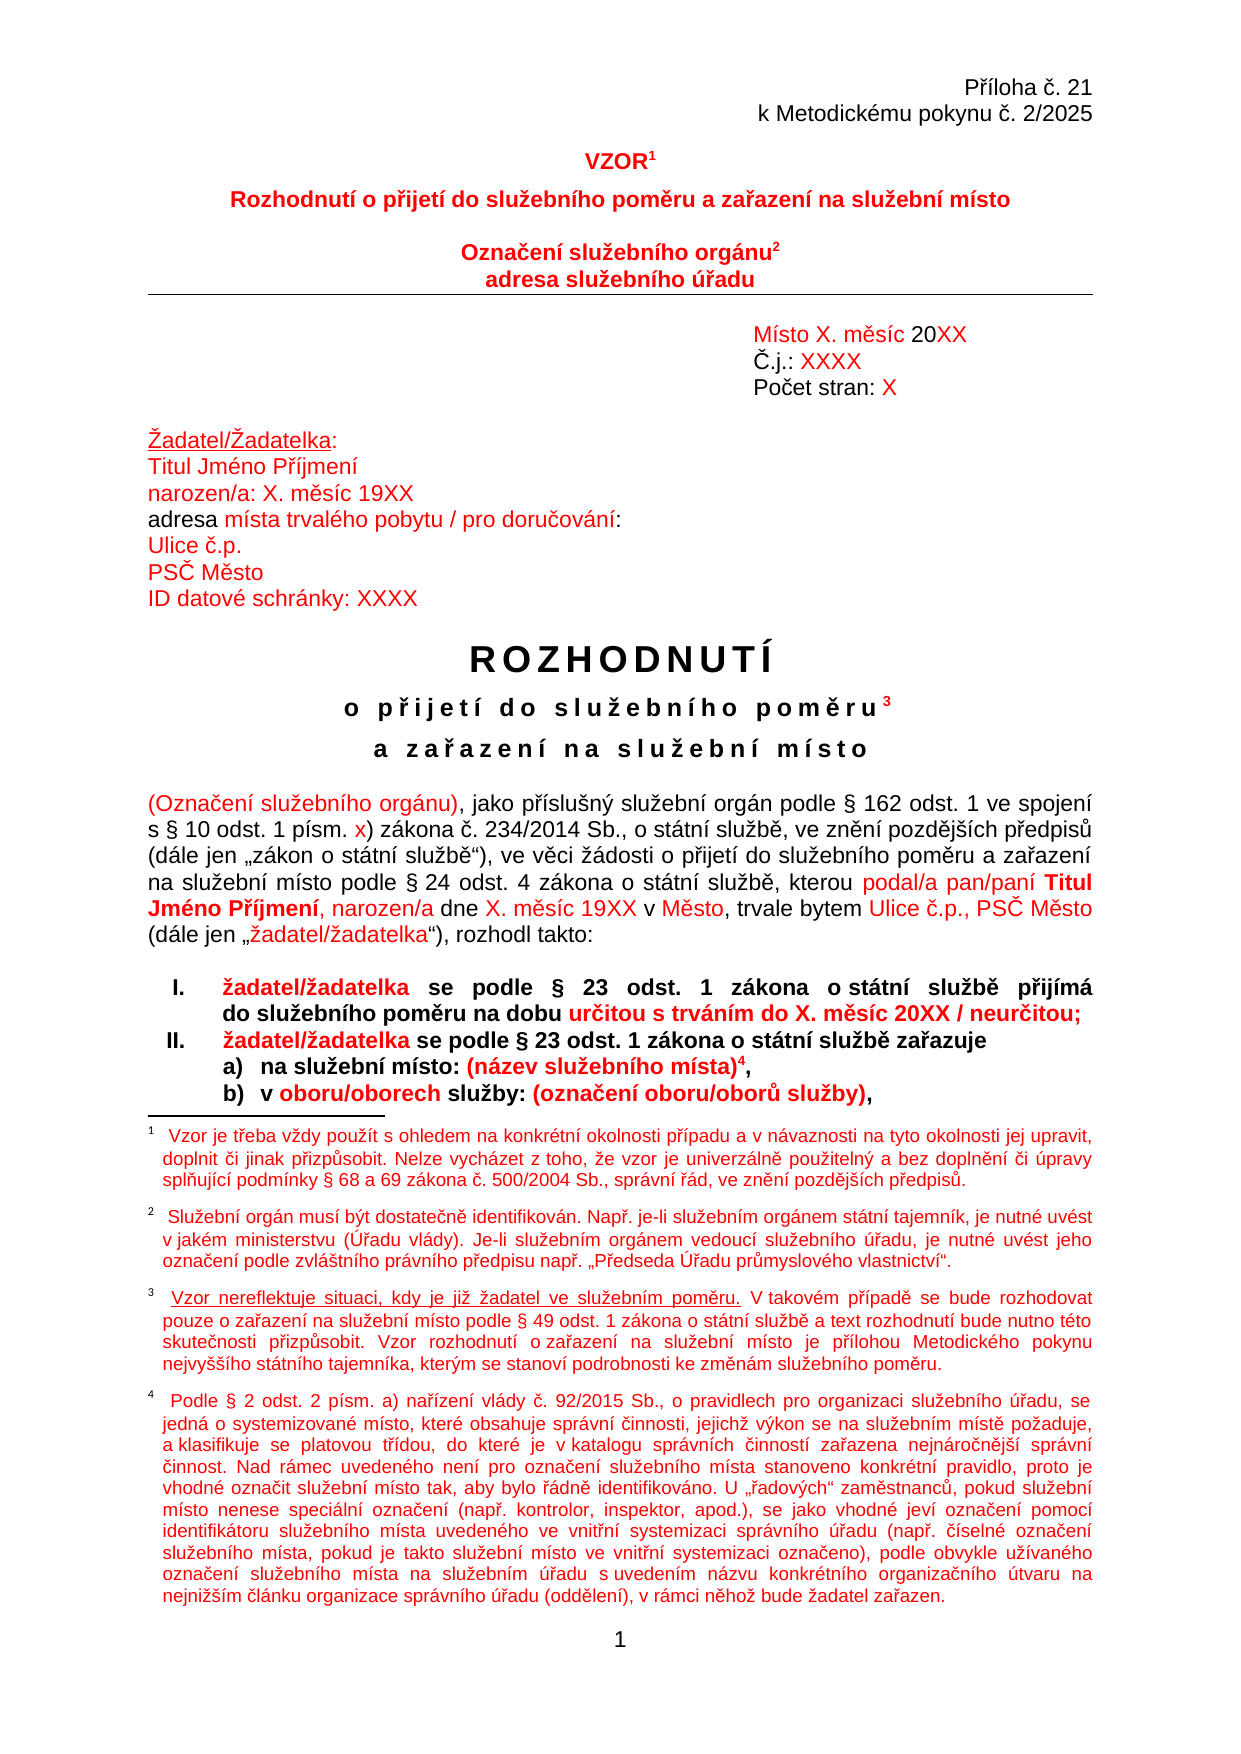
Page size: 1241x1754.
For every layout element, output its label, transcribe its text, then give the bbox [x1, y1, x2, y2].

text Rozhodnutí o přijetí do služebního poměru a zařazení na služební místo [148, 186, 1093, 213]
text narozen/a: X. měsíc 19XX [148, 479, 1093, 506]
text ROZHODNUTÍ [148, 638, 1093, 681]
text a zařazení na služební místo [148, 734, 1093, 763]
text Místo X. měsíc 20XX [664, 321, 1093, 348]
text adresa místa trvalého pobytu / pro doručování: [148, 506, 1093, 532]
text o přijetí do služebního poměru [148, 693, 1093, 722]
text (Označení služebního orgánu), jako příslušný služební orgán podle § 162 odst. 1 ve spojení s § 10 odst. 1 písm. x) zákona č. 234/2014 Sb., o státní službě, ve znění pozdějších předpisů (dále jen „zákon o státní službě“), ve věci žádosti o přijetí do služebního poměru a zařazení na služební místo podle § 24 odst. 4 zákona o státní službě, kterou podal/a pan/paní Titul Jméno Příjmení, narozen/a dne X. měsíc 19XX v Město, trvale bytem Ulice č.p., PSČ Město (dále jen „žadatel/žadatelka“), rozhodl takto: [148, 789, 1093, 948]
list žadatel/žadatelka se podle § 23 odst. 1 zákona o státní službě zařazuje [185, 1027, 1093, 1053]
list žadatel/žadatelka se podle § 23 odst. 1 zákona o státní službě přijímá do služebního poměru na dobu určitou s trváním do X. měsíc 20XX / neurčitou; [185, 974, 1093, 1027]
text VZOR [148, 148, 1093, 174]
list na služební místo: (název služebního místa), [223, 1053, 1093, 1079]
list v oboru/oborech služby: (označení oboru/oborů služby), [223, 1079, 1093, 1106]
text Žadatel/Žadatelka: [148, 427, 1093, 453]
text PSČ Město [148, 558, 1093, 585]
text Titul Jméno Příjmení [148, 453, 1093, 479]
text Č.j.: XXXX [664, 348, 1093, 374]
text adresa služebního úřadu [148, 266, 1093, 294]
text ID datové schránky: XXXX [148, 585, 1093, 611]
text Počet stran: X [664, 374, 1093, 400]
text Ulice č.p. [148, 532, 1093, 558]
text Označení služebního orgánu [148, 239, 1093, 266]
